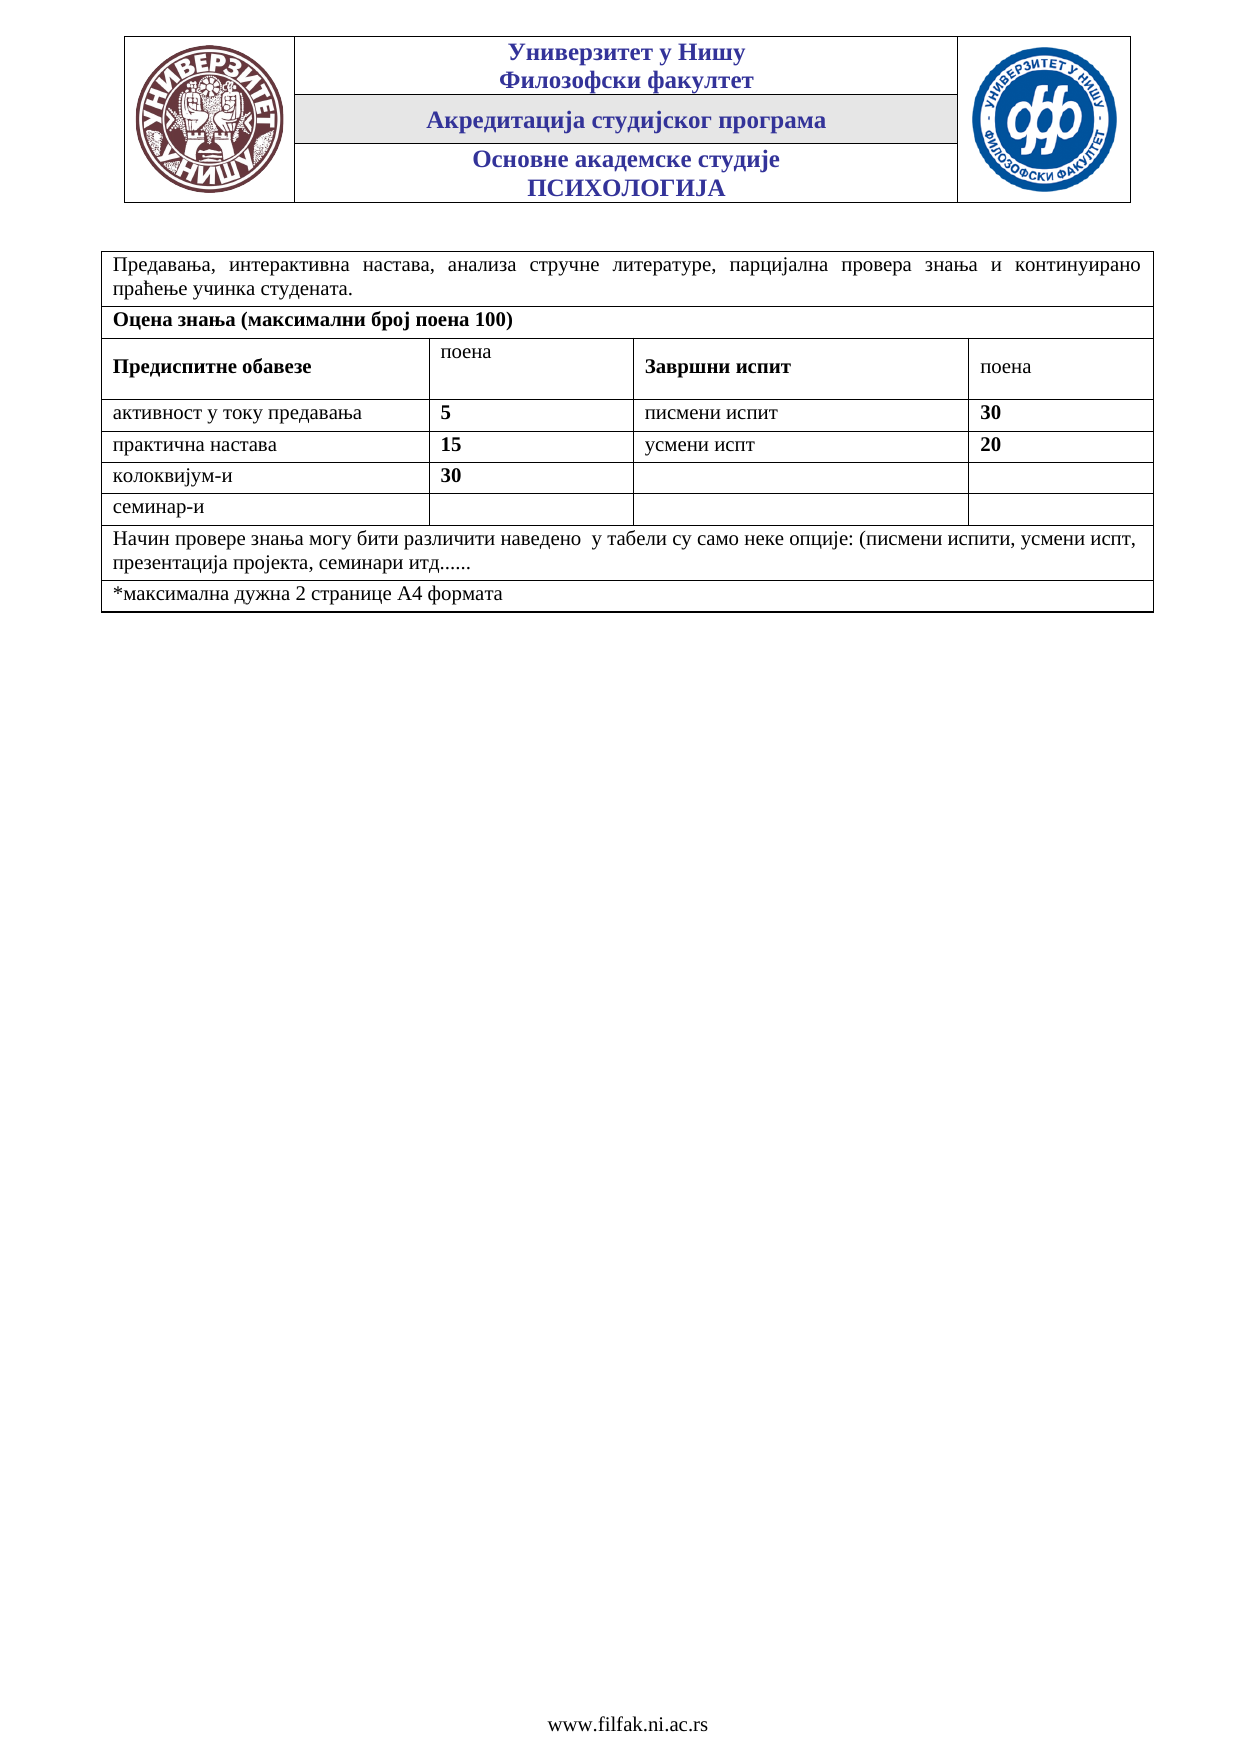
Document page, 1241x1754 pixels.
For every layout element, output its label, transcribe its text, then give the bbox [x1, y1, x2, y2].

table_cell 30 [969, 400, 1153, 431]
table_cell поена [969, 339, 1153, 399]
table_cell *максимална дужна 2 странице А4 формата [102, 581, 1153, 611]
table_cell усмени испт [634, 432, 968, 462]
table_cell [634, 494, 968, 524]
table_cell [969, 494, 1153, 524]
table_cell семинар-и [102, 494, 429, 524]
picture [135, 45, 284, 193]
table_cell Оцена знања (максимални број поена 100) [102, 307, 1153, 337]
table_cell 20 [969, 432, 1153, 462]
table_cell [969, 463, 1153, 493]
table_cell [634, 463, 968, 493]
table_cell Предиспитне обавезе [102, 339, 429, 399]
table_cell [430, 494, 633, 524]
table_cell практична настава [102, 432, 429, 462]
table_cell 30 [430, 463, 633, 493]
table_cell 15 [430, 432, 633, 462]
table_cell колоквијум-и [102, 463, 429, 493]
picture [969, 44, 1120, 195]
table_cell Завршни испит [634, 339, 968, 399]
table_cell активност у току предавања [102, 400, 429, 431]
table_cell писмени испит [634, 400, 968, 431]
table_cell 5 [430, 400, 633, 431]
table_cell Начин провере знања могу бити различити наведено у табели су само неке опције: (писмени испити, усмени испт, презентација пројекта, семинари итд...... [102, 526, 1153, 580]
table_cell поена [430, 339, 633, 399]
